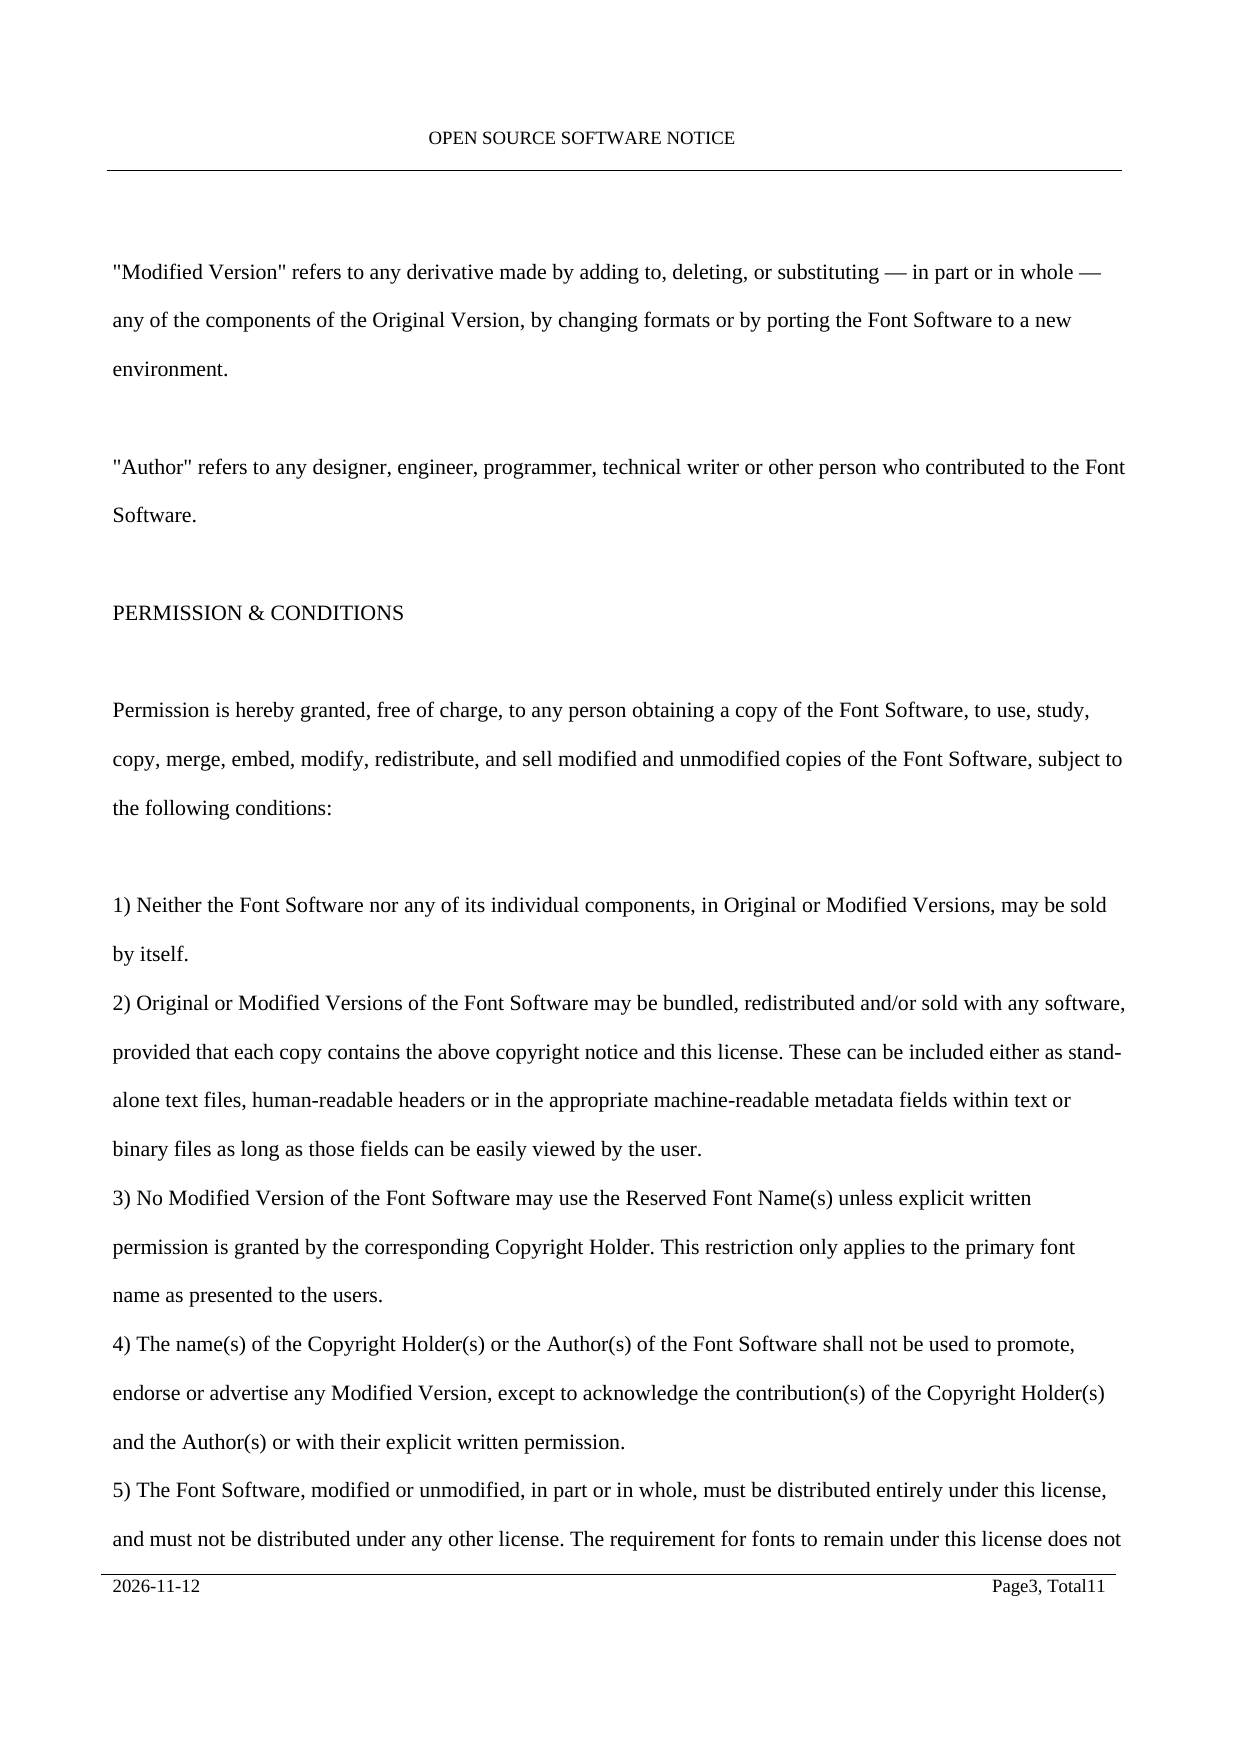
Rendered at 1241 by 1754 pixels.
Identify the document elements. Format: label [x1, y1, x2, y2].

text [112, 206, 1128, 1555]
